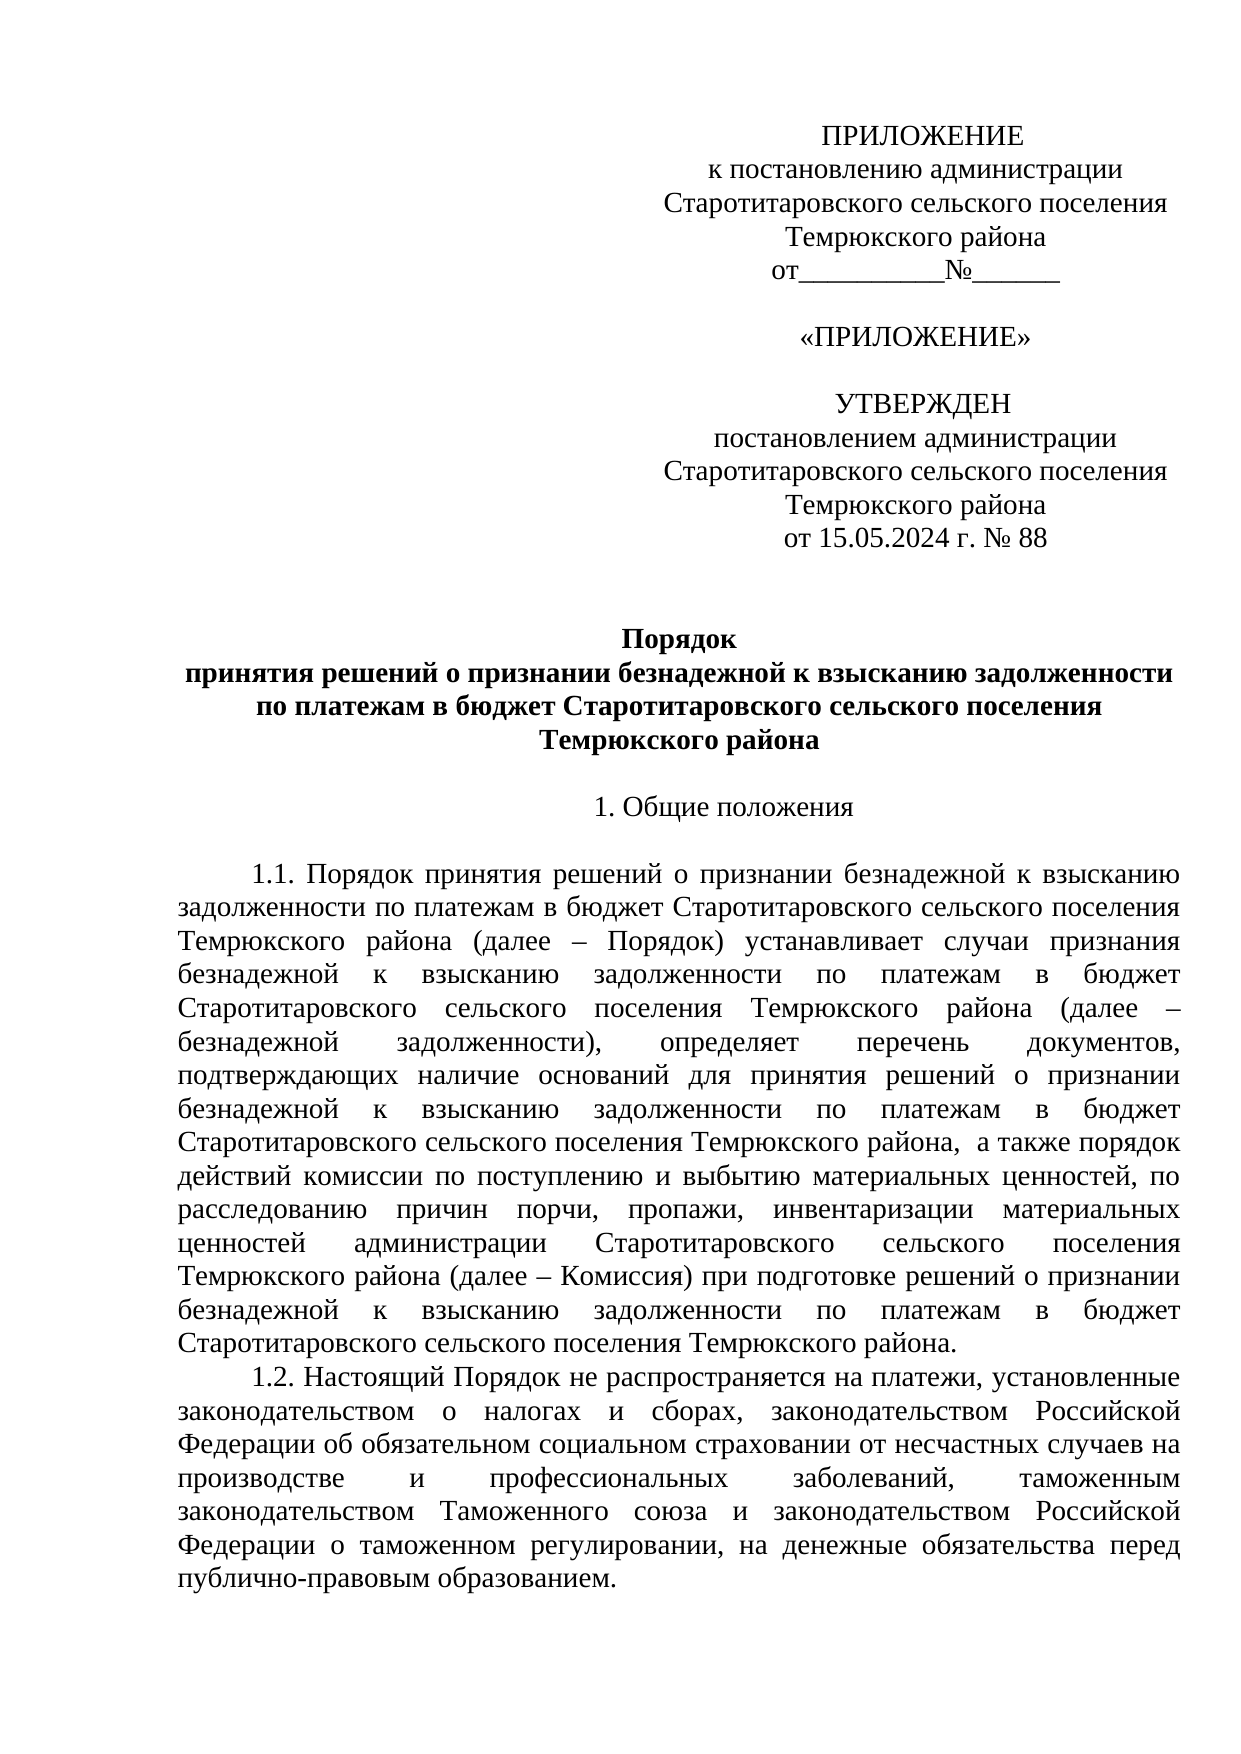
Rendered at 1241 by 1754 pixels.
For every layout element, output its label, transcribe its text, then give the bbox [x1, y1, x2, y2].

text постановлением администрации Старотитаровского сельского поселения Темрюкского района [650, 420, 1181, 521]
text Старотитаровского сельского поселения [650, 185, 1181, 219]
text УТВЕРЖДЕН [650, 386, 1181, 420]
text ПРИЛОЖЕНИЕ [650, 118, 1181, 152]
text «ПРИЛОЖЕНИЕ» [650, 319, 1181, 353]
text принятия решений о признании безнадежной к взысканию задолженности по платежам в бюджет Старотитаровского сельского поселения [177, 655, 1181, 722]
text 1. Общие положения [177, 789, 1181, 822]
text 1.2. Настоящий Порядок не распространяется на платежи, установленные законодательством о налогах и сборах, законодательством Российской Федерации об обязательном социальном страховании от несчастных случаев на производстве и профессиональных заболеваний, таможенным законодательством Таможенного союза и законодательством Российской Федерации о таможенном регулировании, на денежные обязательства перед публично-правовым образованием. [177, 1359, 1181, 1594]
text Темрюкского района [650, 219, 1181, 252]
text к постановлению администрации [650, 152, 1181, 185]
text от__________№______ [650, 252, 1181, 286]
text Порядок [177, 621, 1181, 655]
text от 15.05.2024 г. № 88 [650, 521, 1181, 554]
text Темрюкского района [177, 722, 1181, 755]
text 1.1. Порядок принятия решений о признании безнадежной к взысканию задолженности по платежам в бюджет Старотитаровского сельского поселения Темрюкского района (далее – Порядок) устанавливает случаи признания безнадежной к взысканию задолженности по платежам в бюджет Старотитаровского сельского поселения Темрюкского района (далее – безнадежной задолженности), определяет перечень документов, подтверждающих наличие оснований для принятия решений о признании безнадежной к взысканию задолженности по платежам в бюджет Старотитаровского сельского поселения Темрюкского района, а также порядок действий комиссии по поступлению и выбытию материальных ценностей, по расследованию причин порчи, пропажи, инвентаризации материальных ценностей администрации Старотитаровского сельского поселения Темрюкского района (далее – Комиссия) при подготовке решений о признании безнадежной к взысканию задолженности по платежам в бюджет Старотитаровского сельского поселения Темрюкского района. [177, 856, 1181, 1359]
